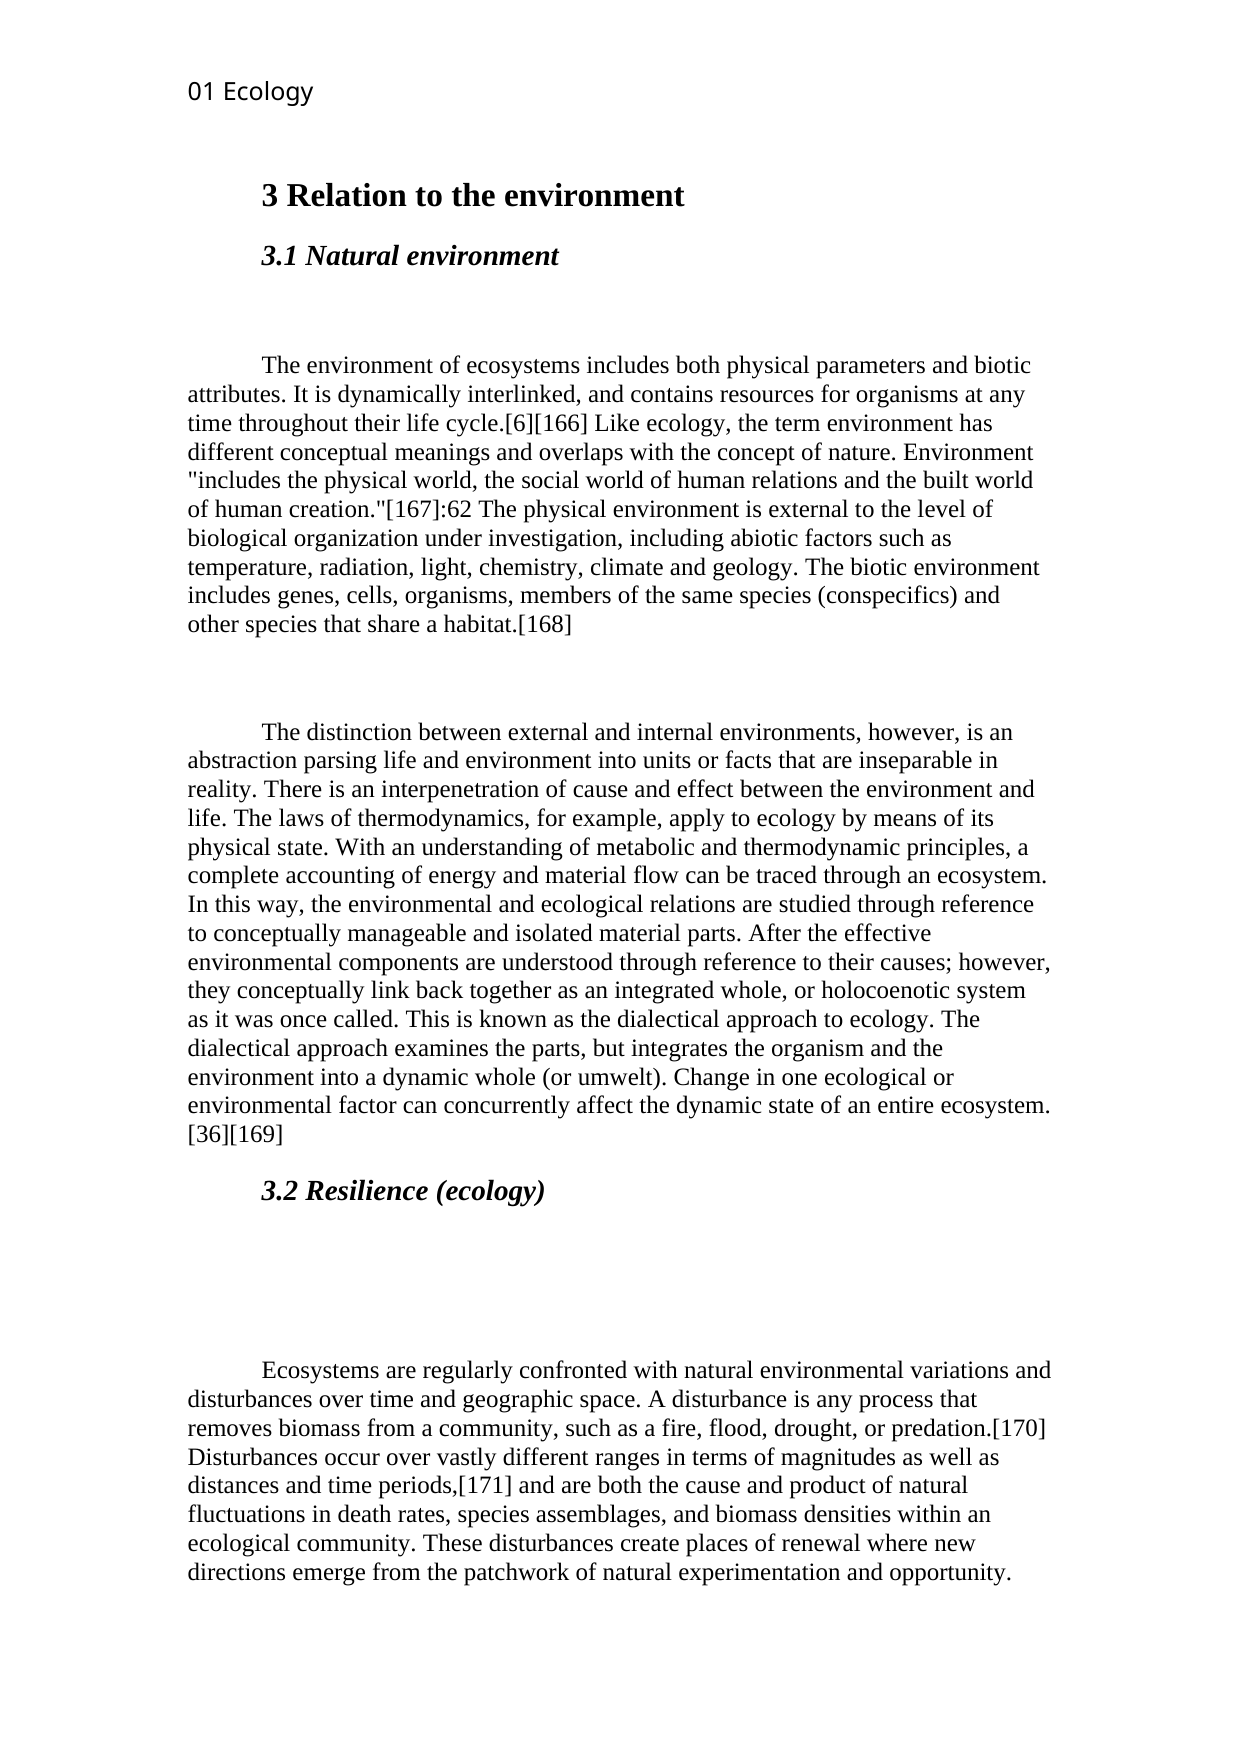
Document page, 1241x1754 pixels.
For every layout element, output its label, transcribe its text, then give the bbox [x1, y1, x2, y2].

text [187, 1355, 1053, 1585]
subtitle 3.2 Resilience (ecology) [187, 1173, 1053, 1207]
text The environment of ecosystems includes both physical parameters and biotic attributes. It is dynamically interlinked, and contains resources for organisms at any time throughout their life cycle.[6][166] Like ecology, the term environment has different conceptual meanings and overlaps with the concept of nature. Environment "includes the physical world, the social world of human relations and the built world of human creation."[167]:62 The physical environment is external to the level of biological organization under investigation, including abiotic factors such as temperature, radiation, light, chemistry, climate and geology. The biotic environment includes genes, cells, organisms, members of the same species (conspecifics) and other species that share a habitat.[168] [187, 351, 1053, 638]
subtitle 3.1 Natural environment [187, 238, 1053, 272]
subtitle 3 Relation to the environment [187, 175, 1053, 213]
text The distinction between external and internal environments, however, is an abstraction parsing life and environment into units or facts that are inseparable in reality. There is an interpenetration of cause and effect between the environment and life. The laws of thermodynamics, for example, apply to ecology by means of its physical state. With an understanding of metabolic and thermodynamic principles, a complete accounting of energy and material flow can be traced through an ecosystem. In this way, the environmental and ecological relations are studied through reference to conceptually manageable and isolated material parts. After the effective environmental components are understood through reference to their causes; however, they conceptually link back together as an integrated whole, or holocoenotic system as it was once called. This is known as the dialectical approach to ecology. The dialectical approach examines the parts, but integrates the organism and the environment into a dynamic whole (or umwelt). Change in one ecological or environmental factor can concurrently affect the dynamic state of an entire ecosystem.[36][169] [187, 717, 1053, 1148]
